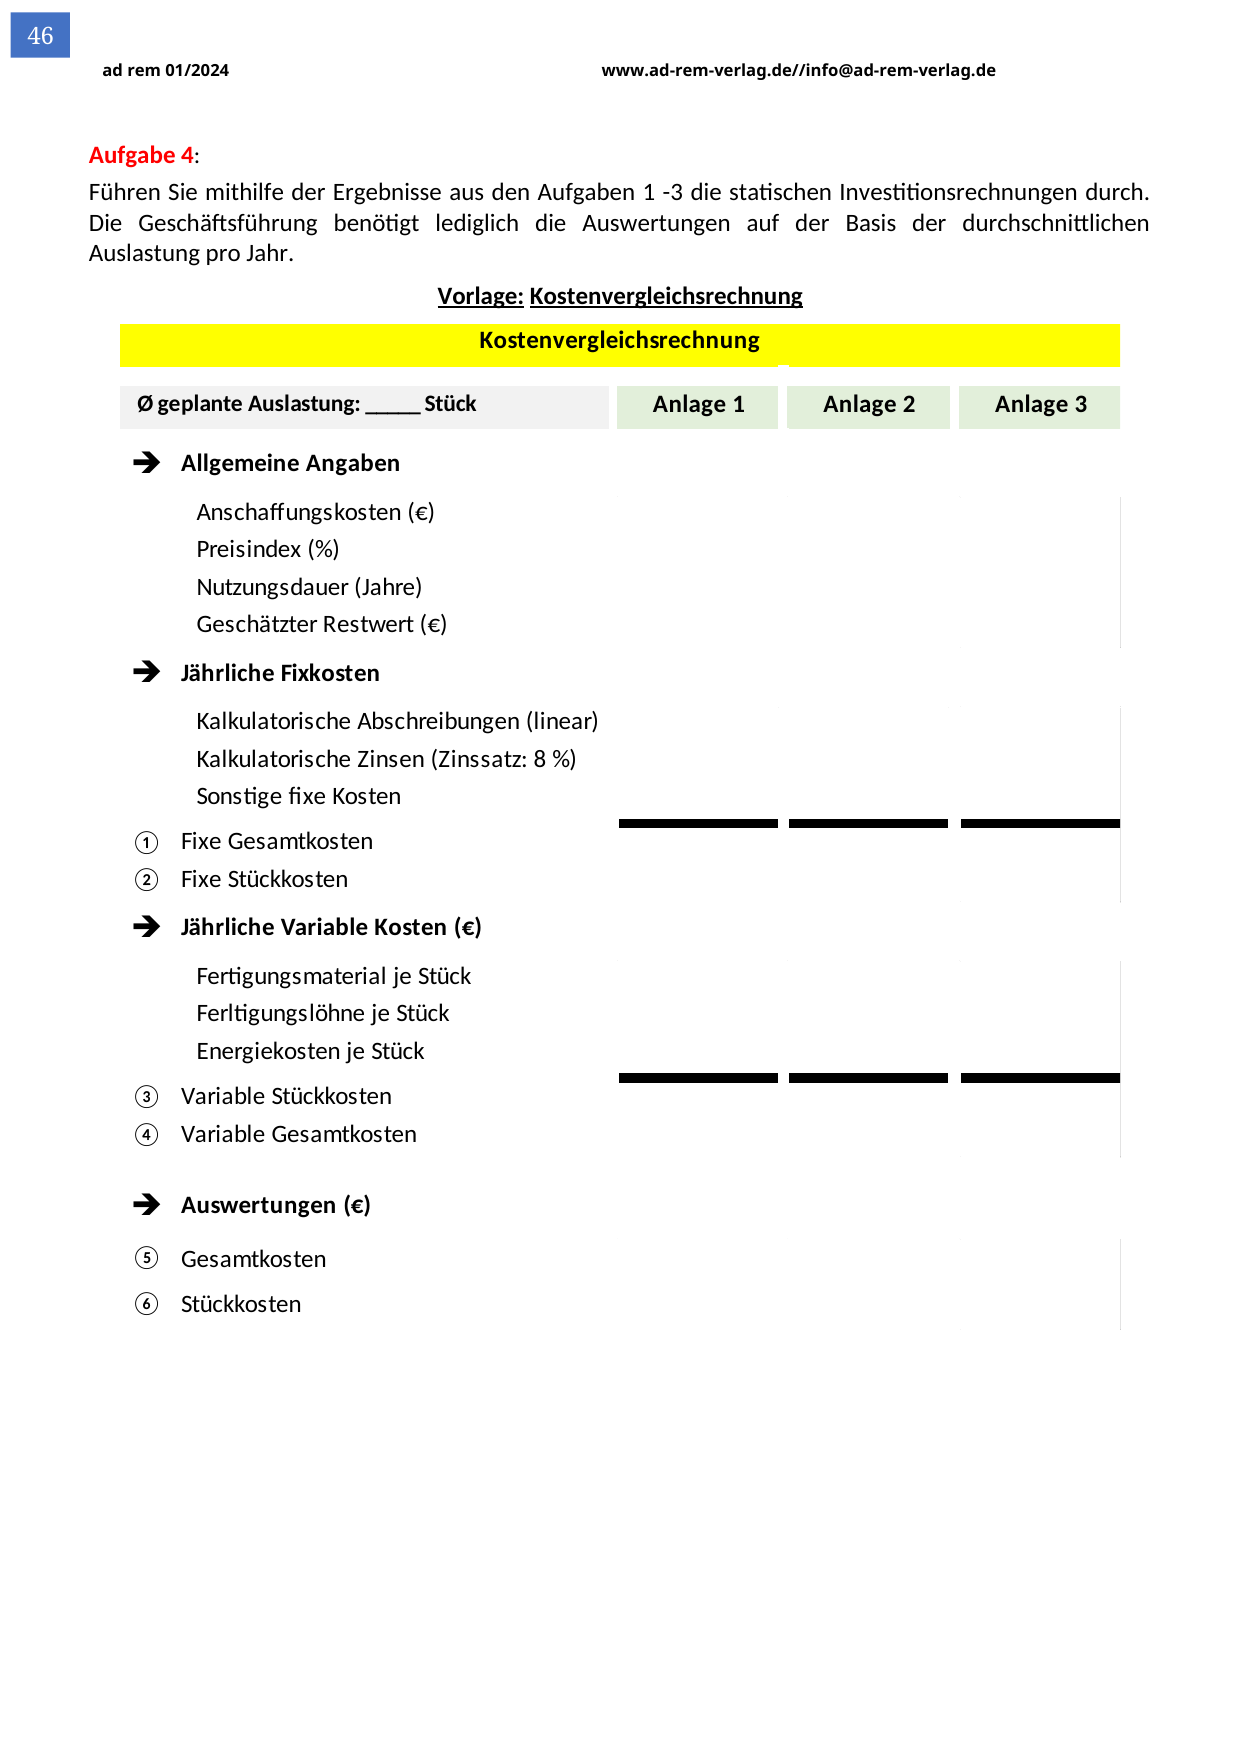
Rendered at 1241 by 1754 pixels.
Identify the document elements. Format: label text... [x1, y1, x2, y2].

text Aufgabe 4: [89, 139, 1152, 170]
text Vorlage: Kostenvergleichsrechnung [89, 280, 1152, 311]
text Führen Sie mithilfe der Ergebnisse aus den Aufgaben 1 -3 die statischen Investitionsrechnungen durch. Die Geschäftsführung benötigt lediglich die Auswertungen auf der Basis der durchschnittlichen Auslastung pro Jahr. [89, 176, 1152, 268]
